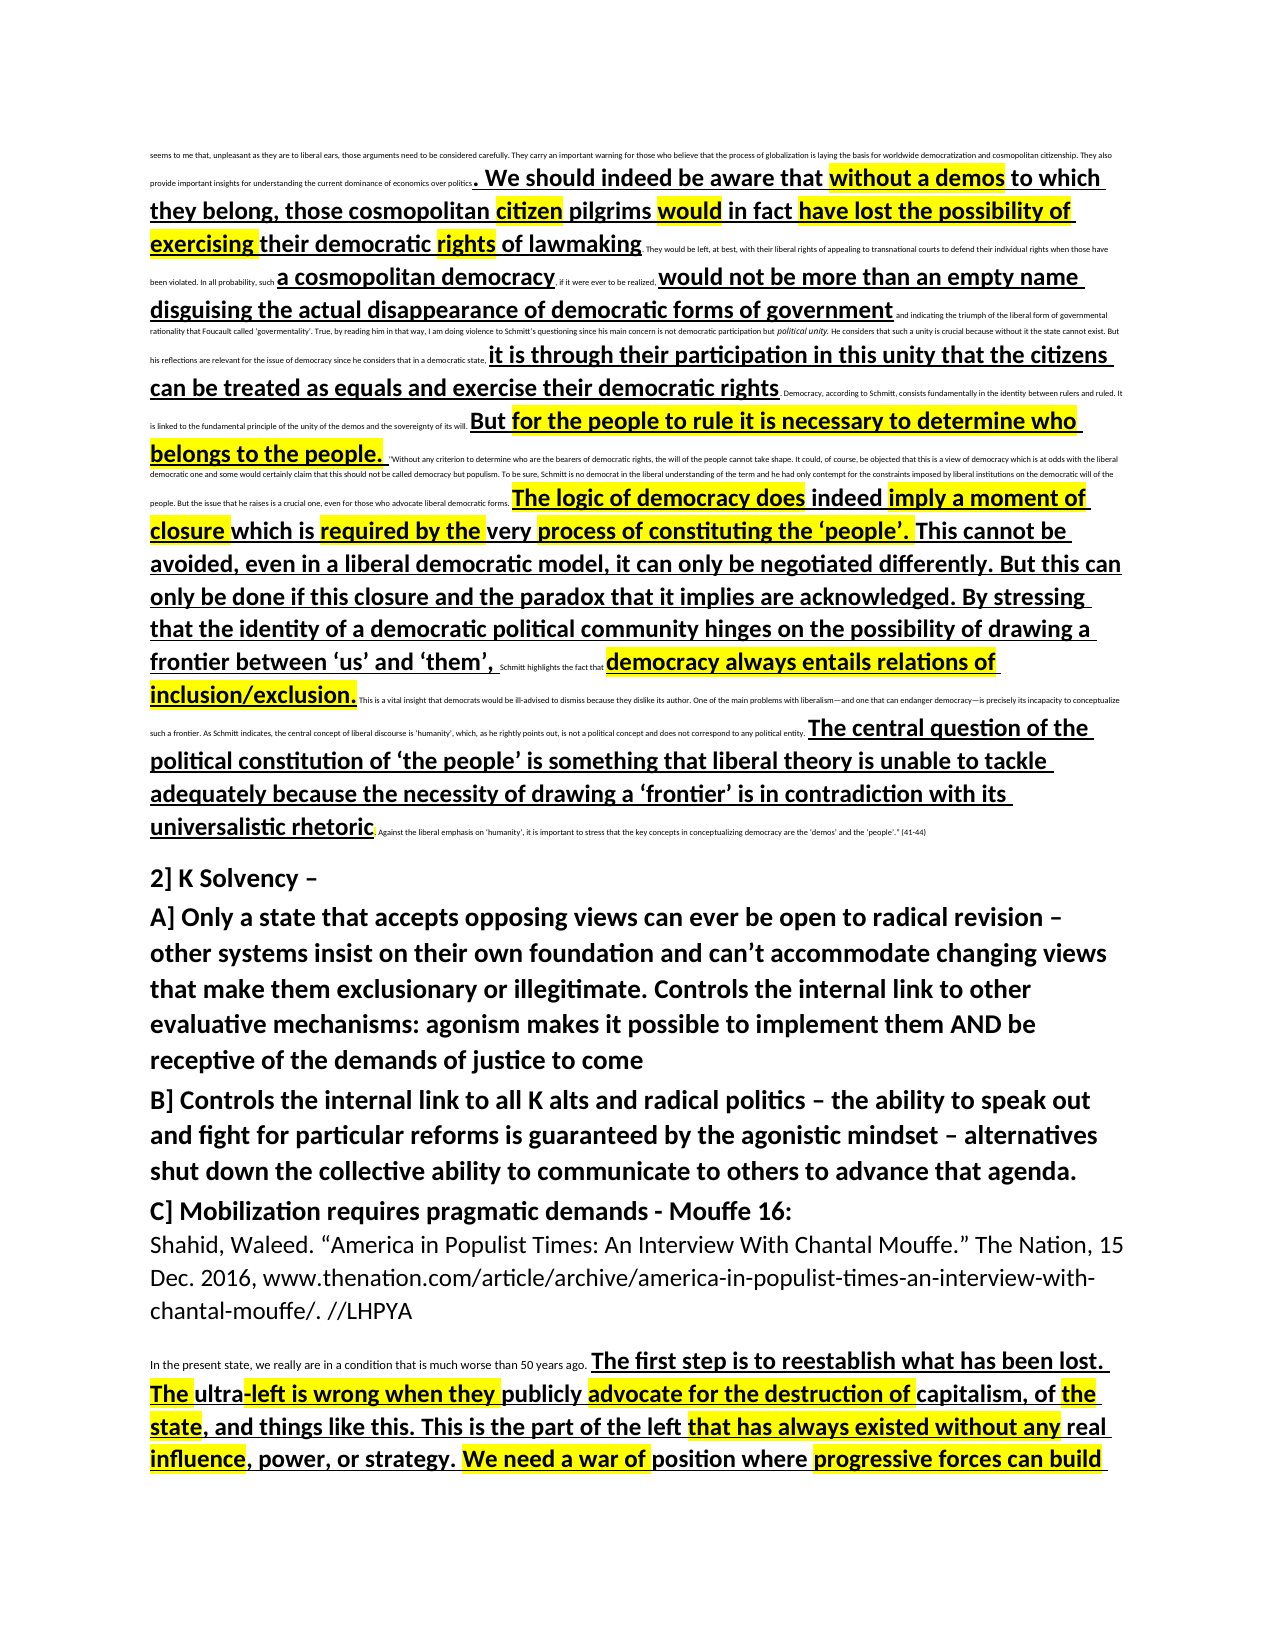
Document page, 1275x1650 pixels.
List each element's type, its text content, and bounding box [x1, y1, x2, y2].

subtitle A] Only a state that accepts opposing views can ever be open to radical revision – other systems insist on their own foundation and can’t accommodate changing views that make them exclusionary or illegitimate. Controls the internal link to other evaluative mechanisms: agonism makes it possible to implement them AND be receptive of the demands of justice to come [150, 901, 1125, 1076]
subtitle C] Mobilization requires pragmatic demands - Mouffe 16: [150, 1194, 1125, 1227]
subtitle B] Controls the internal link to all K alts and radical politics – the ability to speak out and fight for particular reforms is guaranteed by the agonistic mindset – alternatives shut down the collective ability to communicate to others to advance that agenda. [150, 1083, 1125, 1187]
subtitle 2] K Solvency – [150, 861, 1125, 894]
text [150, 150, 1125, 842]
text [150, 1345, 1125, 1474]
text Shahid, Waleed. “America in Populist Times: An Interview With Chantal Mouffe.” The Nation, 15 Dec. 2016, www.thenation.com/article/archive/america-in-populist-times-an-interview-with-chantal-mouffe/. //LHPYA [150, 1229, 1125, 1326]
